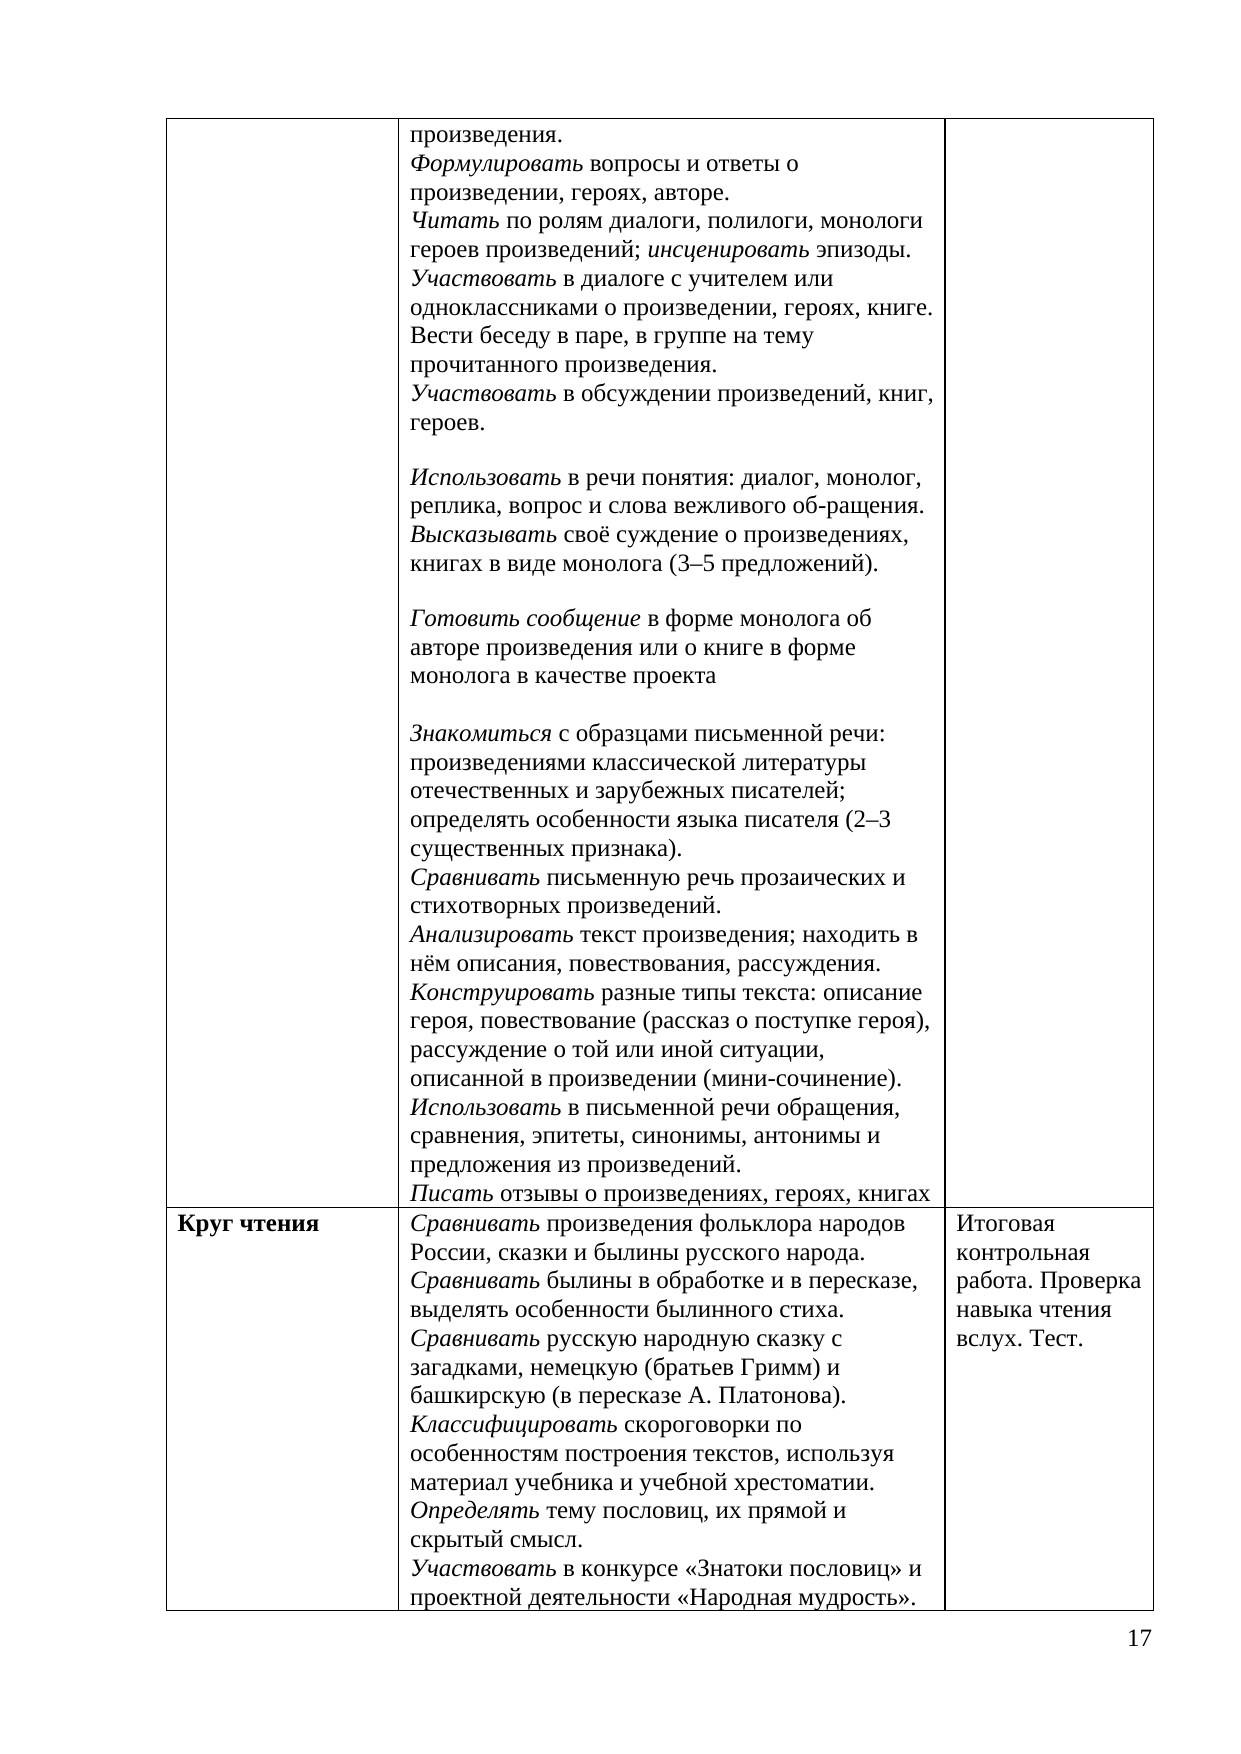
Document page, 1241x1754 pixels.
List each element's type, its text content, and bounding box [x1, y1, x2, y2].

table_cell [167, 119, 398, 1207]
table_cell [399, 119, 944, 1207]
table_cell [399, 1208, 944, 1610]
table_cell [946, 119, 1153, 1207]
table_cell Круг чтения [167, 1208, 398, 1610]
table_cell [946, 1208, 1153, 1610]
